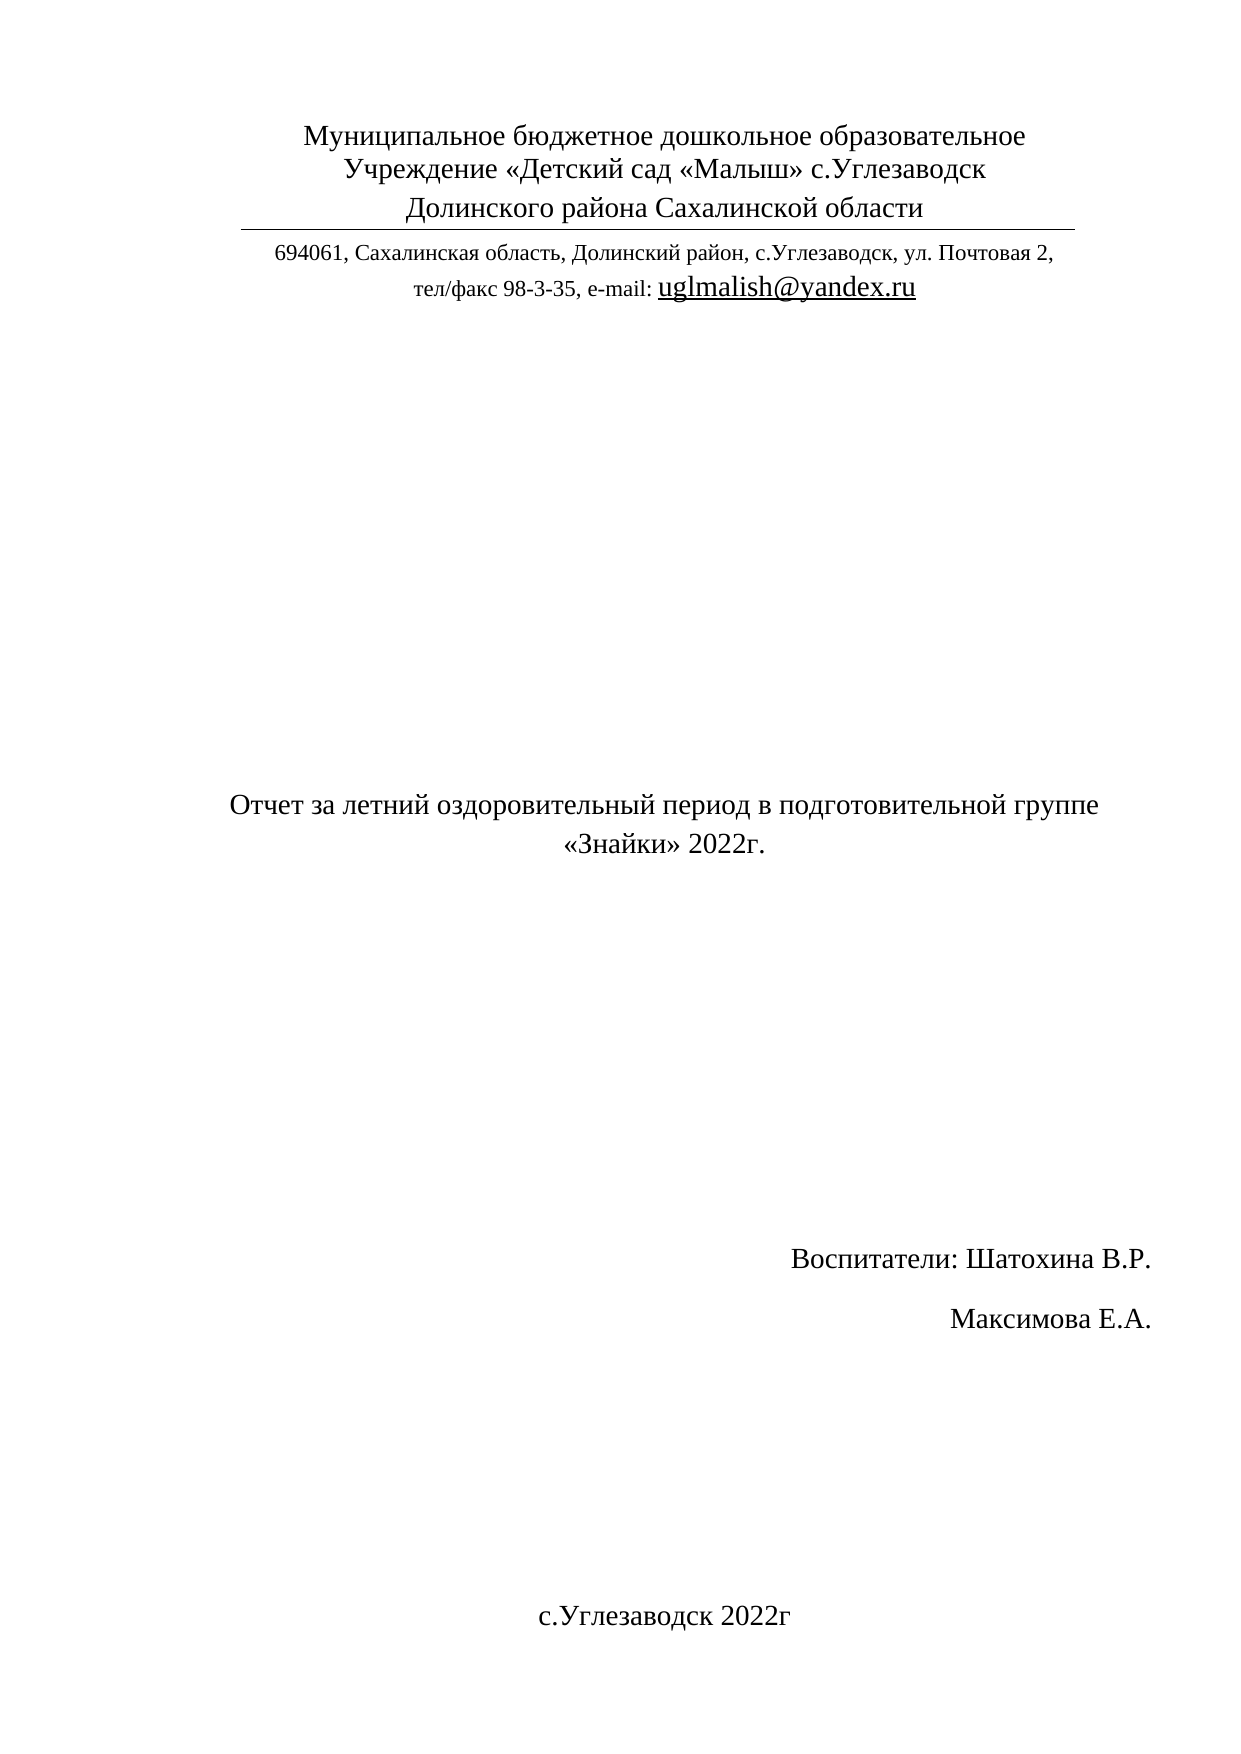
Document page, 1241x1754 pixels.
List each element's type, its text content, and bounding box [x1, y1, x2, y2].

table_header [241, 230, 1075, 239]
text Учреждение «Детский сад «Малыш» с.Углезаводск [177, 152, 1152, 185]
text с.Углезаводск 2022г [177, 1598, 1152, 1631]
text Долинского района Сахалинской области [177, 190, 1152, 224]
text тел/факс 98-3-35, e-mail: uglmalish@yandex.ru [177, 269, 1152, 303]
text Отчет за летний оздоровительный период в подготовительной группе «Знайки» 2022г. [177, 787, 1152, 859]
text 694061, Сахалинская область, Долинский район, с.Углезаводск, ул. Почтовая 2, [177, 239, 1152, 266]
text Воспитатели: Шатохина В.Р. [177, 1241, 1152, 1275]
text Максимова Е.А. [177, 1301, 1152, 1334]
text Муниципальное бюджетное дошкольное образовательное [177, 118, 1152, 152]
